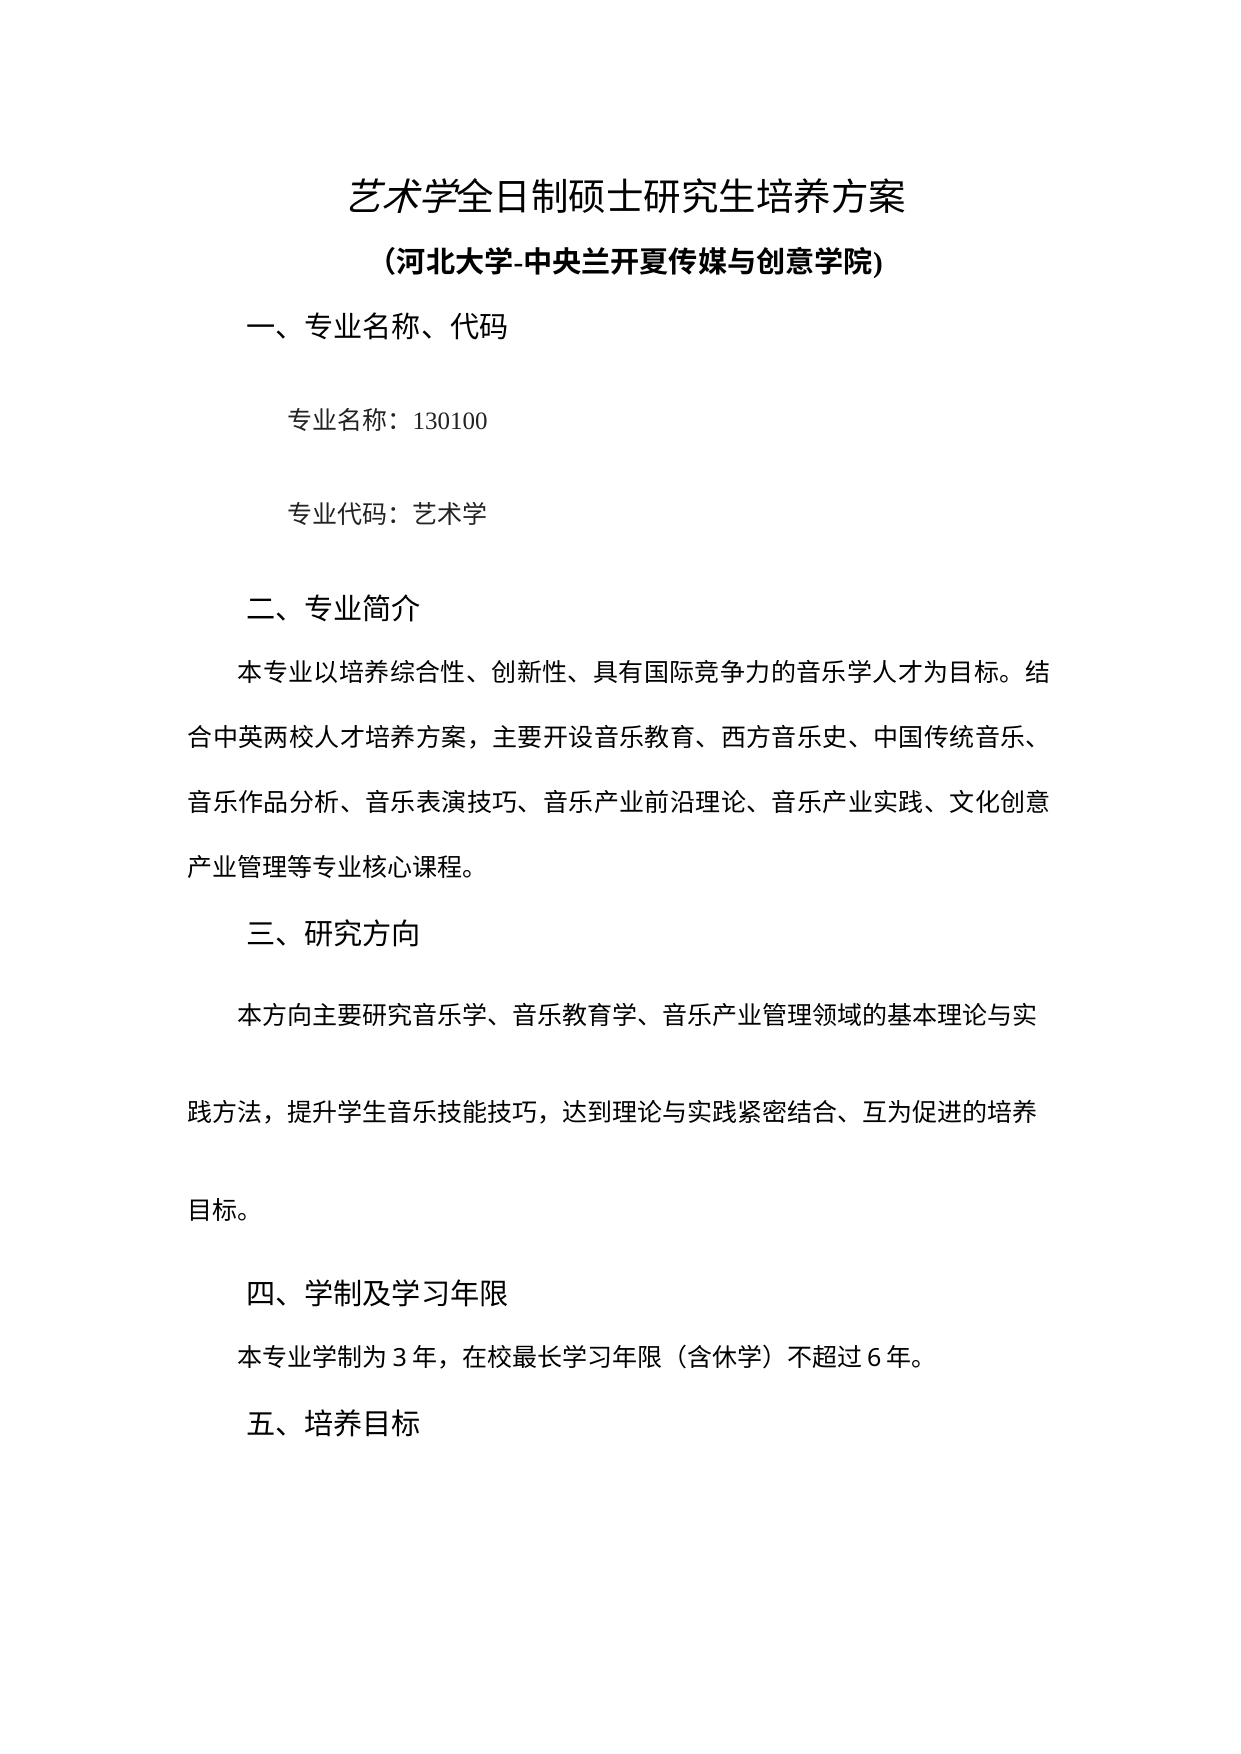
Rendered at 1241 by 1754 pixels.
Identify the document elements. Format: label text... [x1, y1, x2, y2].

text 四、学制及学习年限 [187, 1259, 1053, 1324]
text 五、培养目标 [187, 1389, 1053, 1454]
text 三、研究方向 [187, 899, 1053, 964]
text 专业名称：130100 [187, 386, 1053, 451]
text 本专业学制为3年，在校最长学习年限（含休学）不超过6年。 [187, 1324, 1053, 1389]
text 本方向主要研究音乐学、音乐教育学、音乐产业管理领域的基本理论与实践方法，提升学生音乐技能技巧，达到理论与实践紧密结合、互为促进的培养目标。 [187, 981, 1053, 1241]
text 本专业以培养综合性、创新性、具有国际竞争力的音乐学人才为目标。结合中英两校人才培养方案，主要开设音乐教育、西方音乐史、中国传统音乐、音乐作品分析、音乐表演技巧、音乐产业前沿理论、音乐产业实践、文化创意产业管理等专业核心课程。 [187, 639, 1053, 899]
text 二、专业简介 [187, 574, 1053, 639]
text 艺术学全日制硕士研究生培养方案 [221, 162, 1029, 227]
text 专业代码：艺术学 [187, 480, 1053, 545]
text （河北大学-中央兰开夏传媒与创意学院) [221, 227, 1029, 292]
text 一、专业名称、代码 [187, 292, 1053, 357]
